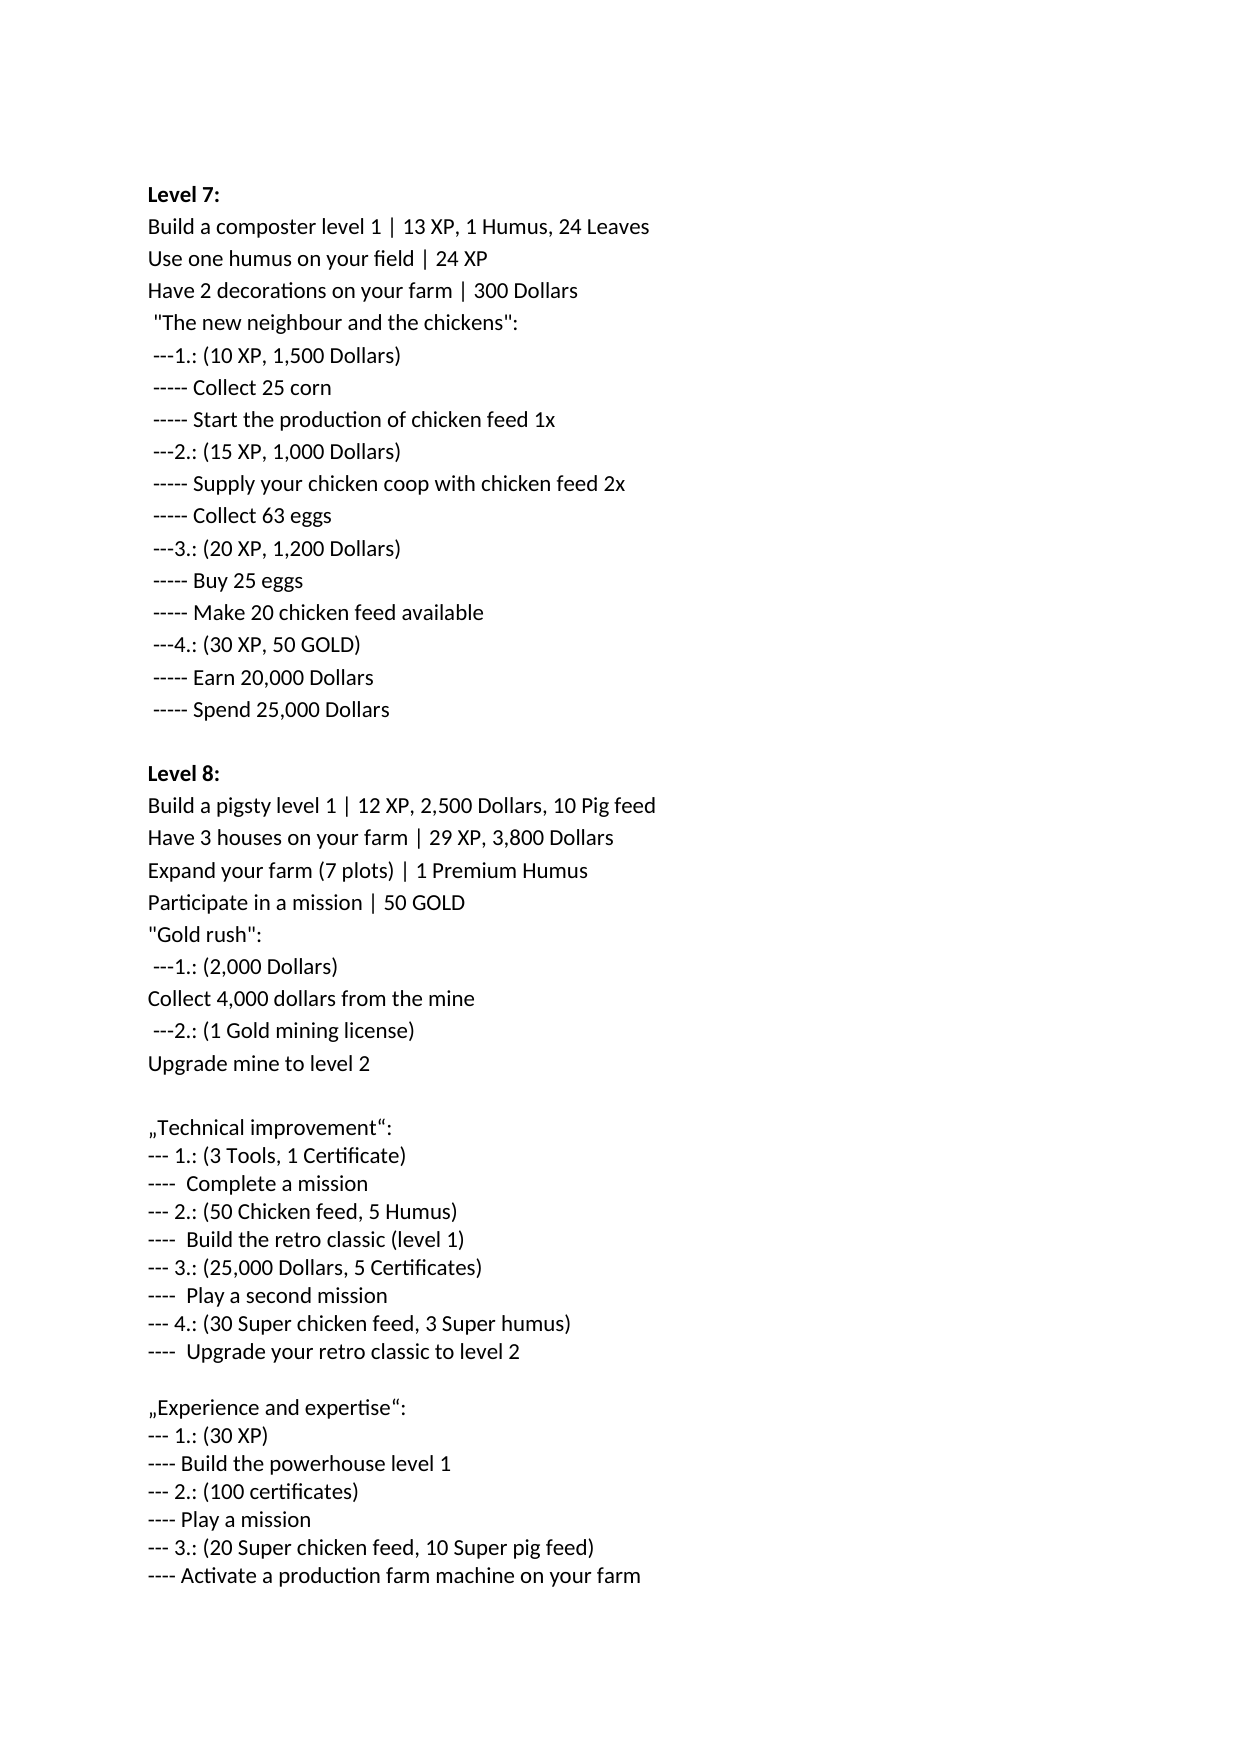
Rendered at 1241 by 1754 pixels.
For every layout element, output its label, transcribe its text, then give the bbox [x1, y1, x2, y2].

text Level 8: [148, 759, 1093, 787]
text ---- Upgrade your retro classic to level 2 [148, 1337, 1093, 1365]
text "Gold rush": [148, 920, 1093, 948]
text ----- Collect 63 eggs [148, 502, 1093, 530]
text ----- Spend 25,000 Dollars [148, 695, 1093, 723]
text --- 4.: (30 Super chicken feed, 3 Super humus) [148, 1309, 1093, 1337]
text ----- Buy 25 eggs [148, 566, 1093, 594]
text Build a composter level 1 | 13 XP, 1 Humus, 24 Leaves [148, 212, 1093, 240]
text Have 2 decorations on your farm | 300 Dollars [148, 276, 1093, 304]
text ---2.: (15 XP, 1,000 Dollars) [148, 437, 1093, 465]
text --- 1.: (3 Tools, 1 Certificate) [148, 1141, 1093, 1169]
text ----- Earn 20,000 Dollars [148, 663, 1093, 691]
text Collect 4,000 dollars from the mine [148, 984, 1093, 1012]
text ---- Play a second mission [148, 1281, 1093, 1309]
text „Technical improvement“: [148, 1113, 1093, 1141]
text "The new neighbour and the chickens": [148, 308, 1093, 337]
text --- 3.: (20 Super chicken feed, 10 Super pig feed) [148, 1533, 1093, 1562]
text ---- Build the retro classic (level 1) [148, 1225, 1093, 1253]
text Upgrade mine to level 2 [148, 1049, 1093, 1077]
text ----- Supply your chicken coop with chicken feed 2x [148, 469, 1093, 497]
text Build a pigsty level 1 | 12 XP, 2,500 Dollars, 10 Pig feed [148, 791, 1093, 819]
text Participate in a mission | 50 GOLD [148, 888, 1093, 916]
text ---- Build the powerhouse level 1 [148, 1449, 1093, 1477]
text „Experience and expertise“: [148, 1393, 1093, 1421]
text --- 2.: (100 certificates) [148, 1477, 1093, 1506]
text ---1.: (10 XP, 1,500 Dollars) [148, 341, 1093, 369]
text ----- Start the production of chicken feed 1x [148, 405, 1093, 433]
text ---- Complete a mission [148, 1169, 1093, 1197]
text ----- Make 20 chicken feed available [148, 598, 1093, 626]
text --- 1.: (30 XP) [148, 1421, 1093, 1449]
text Use one humus on your field | 24 XP [148, 244, 1093, 272]
text ---2.: (1 Gold mining license) [148, 1017, 1093, 1045]
text ---- Play a mission [148, 1506, 1093, 1533]
text ----- Collect 25 corn [148, 373, 1093, 401]
text Have 3 houses on your farm | 29 XP, 3,800 Dollars [148, 823, 1093, 852]
text --- 2.: (50 Chicken feed, 5 Humus) [148, 1197, 1093, 1225]
text ---4.: (30 XP, 50 GOLD) [148, 630, 1093, 658]
text ---3.: (20 XP, 1,200 Dollars) [148, 534, 1093, 562]
text --- 3.: (25,000 Dollars, 5 Certificates) [148, 1253, 1093, 1281]
text ---1.: (2,000 Dollars) [148, 952, 1093, 980]
text ---- Activate a production farm machine on your farm [148, 1562, 1093, 1589]
text Level 7: [148, 180, 1093, 208]
text Expand your farm (7 plots) | 1 Premium Humus [148, 856, 1093, 884]
